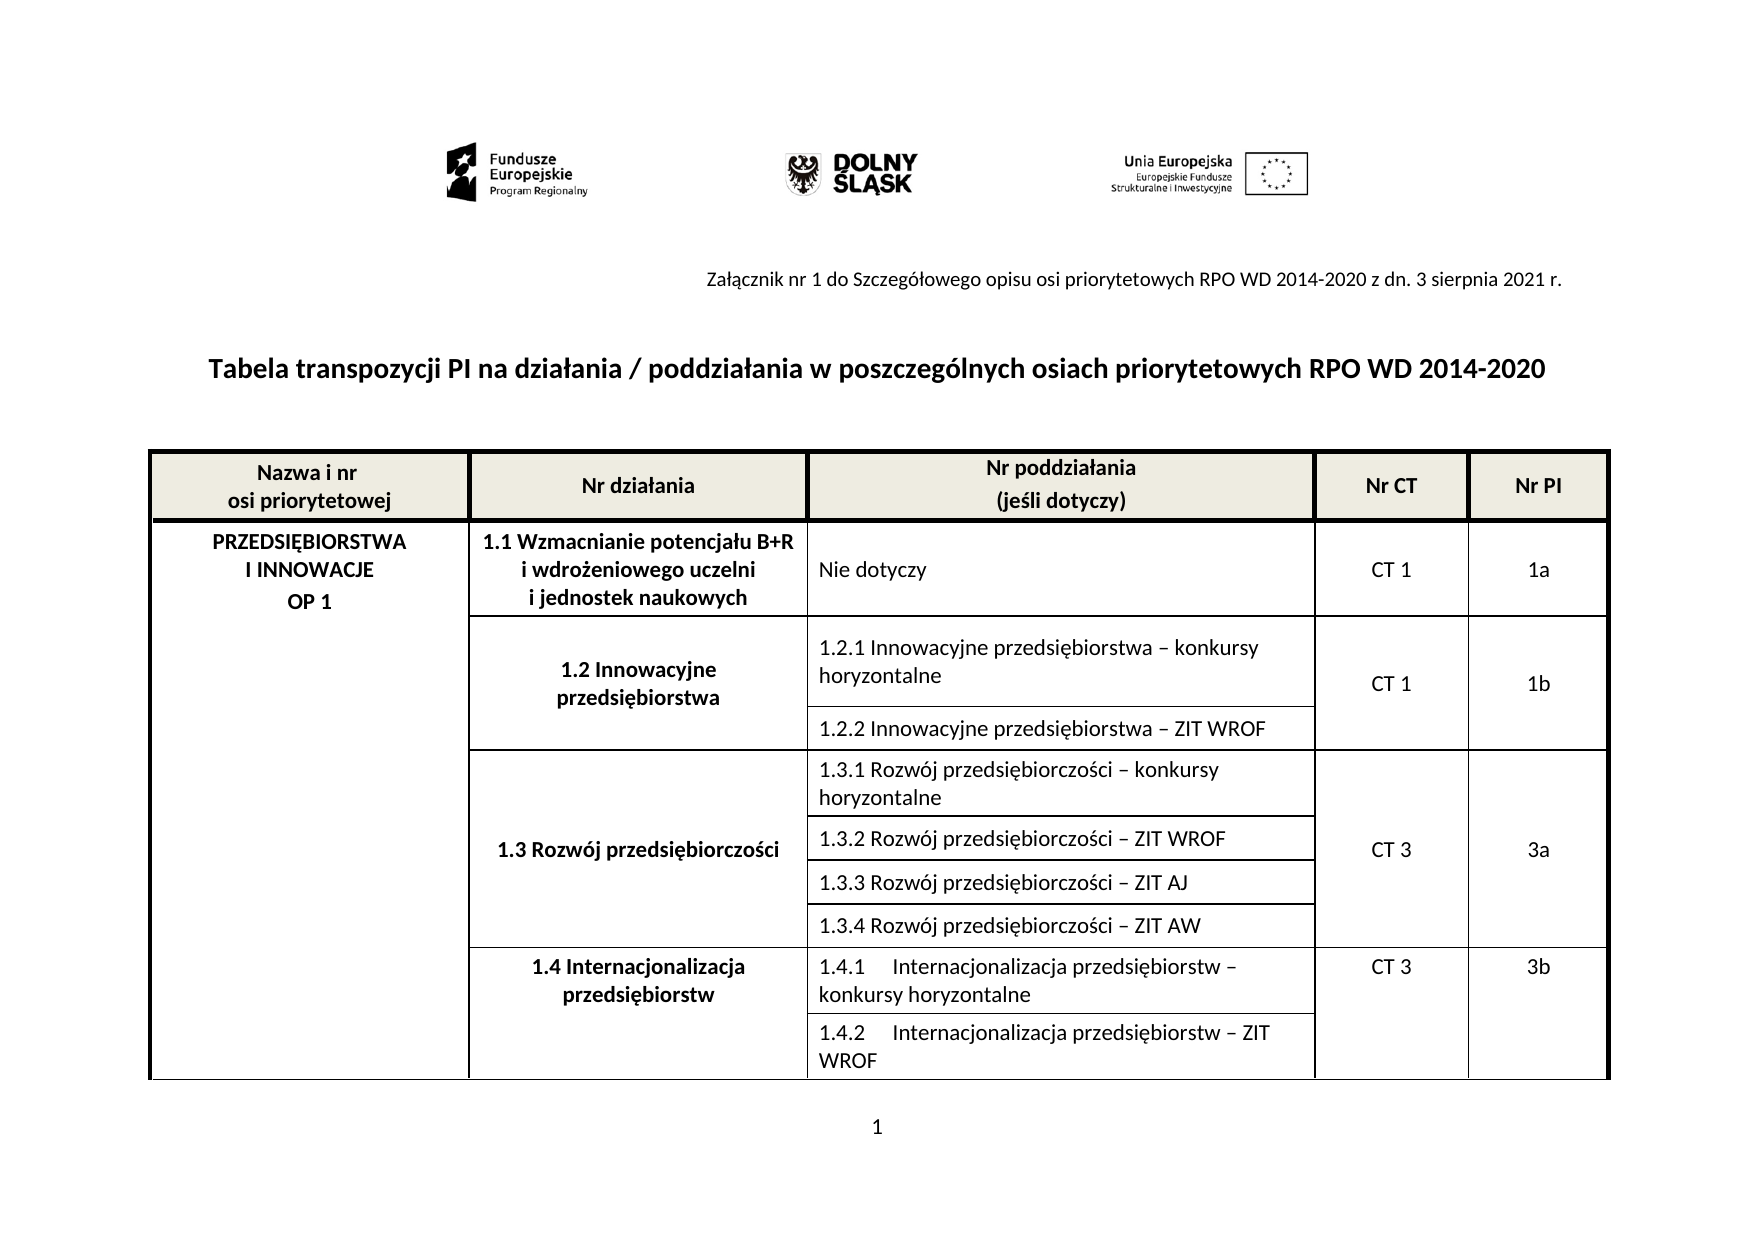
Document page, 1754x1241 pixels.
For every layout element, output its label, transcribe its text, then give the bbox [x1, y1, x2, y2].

table_cell Nie dotyczy [808, 523, 1314, 615]
table_cell 1.3.3 Rozwój przedsiębiorczości – ZIT AJ [808, 861, 1314, 903]
table_cell PRZEDSIĘBIORSTWA I INNOWACJE OP 1 [152, 519, 468, 1078]
table_cell 1.4 Internacjonalizacja przedsiębiorstw [470, 948, 807, 1078]
table_cell 1.3.4 Rozwój przedsiębiorczości – ZIT AW [808, 905, 1314, 947]
table_cell CT 3 [1316, 948, 1468, 1078]
table_header Nr działania [472, 454, 805, 518]
table_cell 1.2.2 Innowacyjne przedsiębiorstwa – ZIT WROF [808, 707, 1314, 749]
table_cell 1a [1469, 523, 1606, 615]
table_cell 1.4.2 Internacjonalizacja przedsiębiorstw – ZIT WROF [808, 1014, 1314, 1078]
table_cell 1b [1469, 617, 1606, 749]
table_cell CT 1 [1316, 523, 1468, 615]
table_cell 1.3.2 Rozwój przedsiębiorczości – ZIT WROF [808, 817, 1314, 859]
text Tabela transpozycji PI na działania / poddziałania w poszczególnych osiach priorytetowych RPO WD 2014-2020 [148, 350, 1606, 385]
table_cell 1.2.1 Innowacyjne przedsiębiorstwa – konkursy horyzontalne [808, 617, 1314, 706]
table_cell CT 3 [1316, 751, 1468, 947]
table_header Nr poddziałania (jeśli dotyczy) [810, 454, 1312, 518]
table_cell 1.2 Innowacyjne przedsiębiorstwa [470, 617, 807, 749]
table_cell 1.3 Rozwój przedsiębiorczości [470, 751, 807, 947]
table_header Nr PI [1471, 454, 1606, 518]
table_header Nr CT [1317, 454, 1466, 518]
table_cell 1.3.1 Rozwój przedsiębiorczości – konkursy horyzontalne [808, 751, 1314, 815]
text Załącznik nr 1 do Szczegółowego opisu osi priorytetowych RPO WD 2014-2020 z dn. 3 sierpnia 2021 r. [590, 266, 1606, 291]
table_cell CT 1 [1316, 617, 1468, 749]
table_cell 3b [1469, 948, 1606, 1078]
table_cell 3a [1469, 751, 1606, 947]
table_cell 1.4.1 Internacjonalizacja przedsiębiorstw – konkursy horyzontalne [808, 948, 1314, 1012]
table_cell 1.1 Wzmacnianie potencjału B+R i wdrożeniowego uczelni i jednostek naukowych [470, 523, 807, 615]
table_header Nazwa i nr osi priorytetowej [152, 454, 467, 518]
picture [387, 88, 1367, 252]
